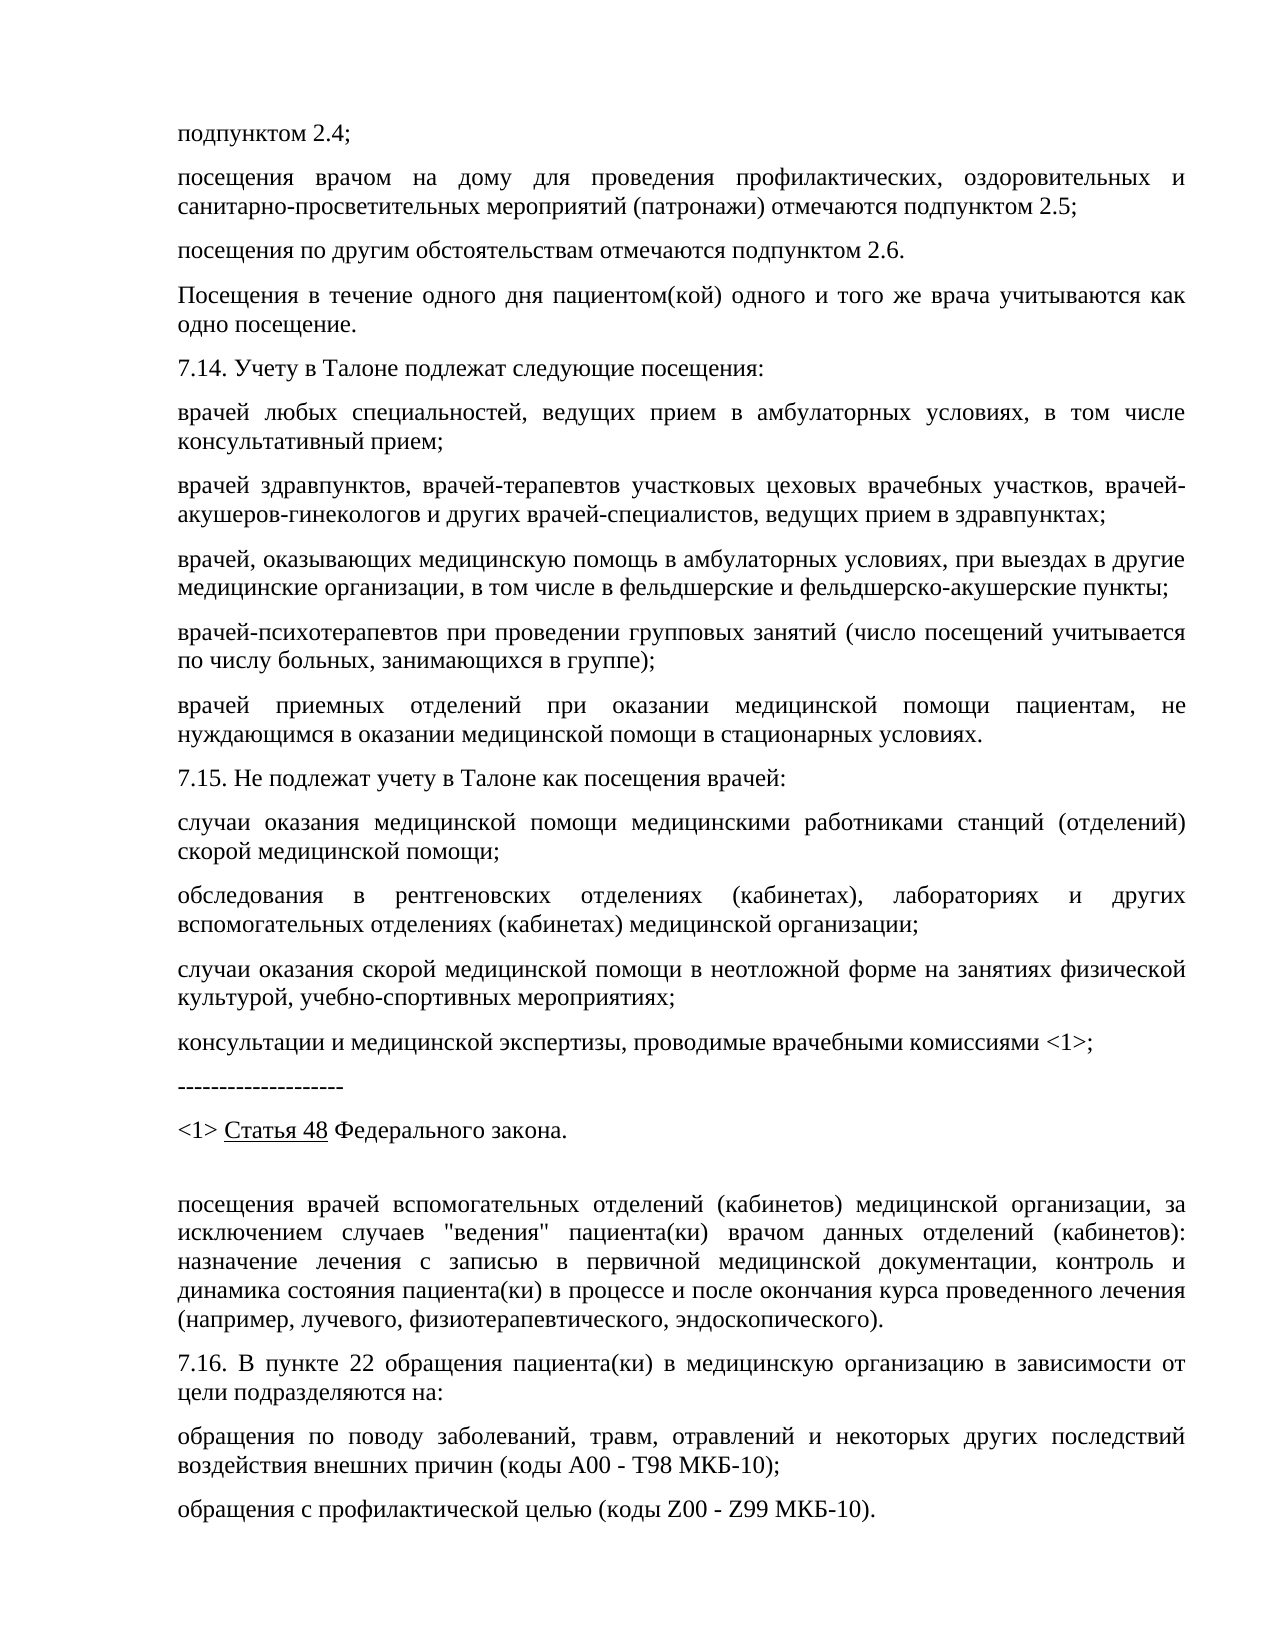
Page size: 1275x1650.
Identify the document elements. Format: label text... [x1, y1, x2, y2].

text консультации и медицинской экспертизы, проводимые врачебными комиссиями <1>; [177, 1027, 1186, 1056]
text посещения врачей вспомогательных отделений (кабинетов) медицинской организации, за исключением случаев "ведения" пациента(ки) врачом данных отделений (кабинетов): назначение лечения с записью в первичной медицинской документации, контроль и динамика состояния пациента(ки) в процессе и после окончания курса проведенного лечения (например, лучевого, физиотерапевтического, эндоскопического). [177, 1189, 1186, 1332]
text случаи оказания скорой медицинской помощи в неотложной форме на занятиях физической культурой, учебно-спортивных мероприятиях; [177, 954, 1186, 1011]
text обращения по поводу заболеваний, травм, отравлений и некоторых других последствий воздействия внешних причин (коды A00 - T98 МКБ-10); [177, 1421, 1186, 1479]
text случаи оказания медицинской помощи медицинскими работниками станций (отделений) скорой медицинской помощи; [177, 807, 1186, 865]
text врачей приемных отделений при оказании медицинской помощи пациентам, не нуждающимся в оказании медицинской помощи в стационарных условиях. [177, 690, 1186, 747]
text врачей-психотерапевтов при проведении групповых занятий (число посещений учитывается по числу больных, занимающихся в группе); [177, 617, 1186, 674]
text <1> Статья 48 Федерального закона. [177, 1116, 1186, 1144]
text врачей здравпунктов, врачей-терапевтов участковых цеховых врачебных участков, врачей-акушеров-гинекологов и других врачей-специалистов, ведущих прием в здравпунктах; [177, 471, 1186, 528]
text посещения врачом на дому для проведения профилактических, оздоровительных и санитарно-просветительных мероприятий (патронажи) отмечаются подпунктом 2.5; [177, 162, 1186, 220]
text обследования в рентгеновских отделениях (кабинетах), лабораториях и других вспомогательных отделениях (кабинетах) медицинской организации; [177, 881, 1186, 938]
text -------------------- [177, 1071, 1186, 1100]
text обращения с профилактической целью (коды Z00 - Z99 МКБ-10). [177, 1494, 1186, 1523]
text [177, 118, 1186, 147]
text 7.16. В пункте 22 обращения пациента(ки) в медицинскую организацию в зависимости от цели подразделяются на: [177, 1348, 1186, 1406]
text 7.15. Не подлежат учету в Талоне как посещения врачей: [177, 763, 1186, 792]
text врачей любых специальностей, ведущих прием в амбулаторных условиях, в том числе консультативный прием; [177, 397, 1186, 455]
text врачей, оказывающих медицинскую помощь в амбулаторных условиях, при выездах в другие медицинские организации, в том числе в фельдшерские и фельдшерско-акушерские пункты; [177, 544, 1186, 601]
text посещения по другим обстоятельствам отмечаются подпунктом 2.6. [177, 236, 1186, 264]
text Посещения в течение одного дня пациентом(кой) одного и того же врача учитываются как одно посещение. [177, 280, 1186, 337]
text 7.14. Учету в Талоне подлежат следующие посещения: [177, 353, 1186, 382]
